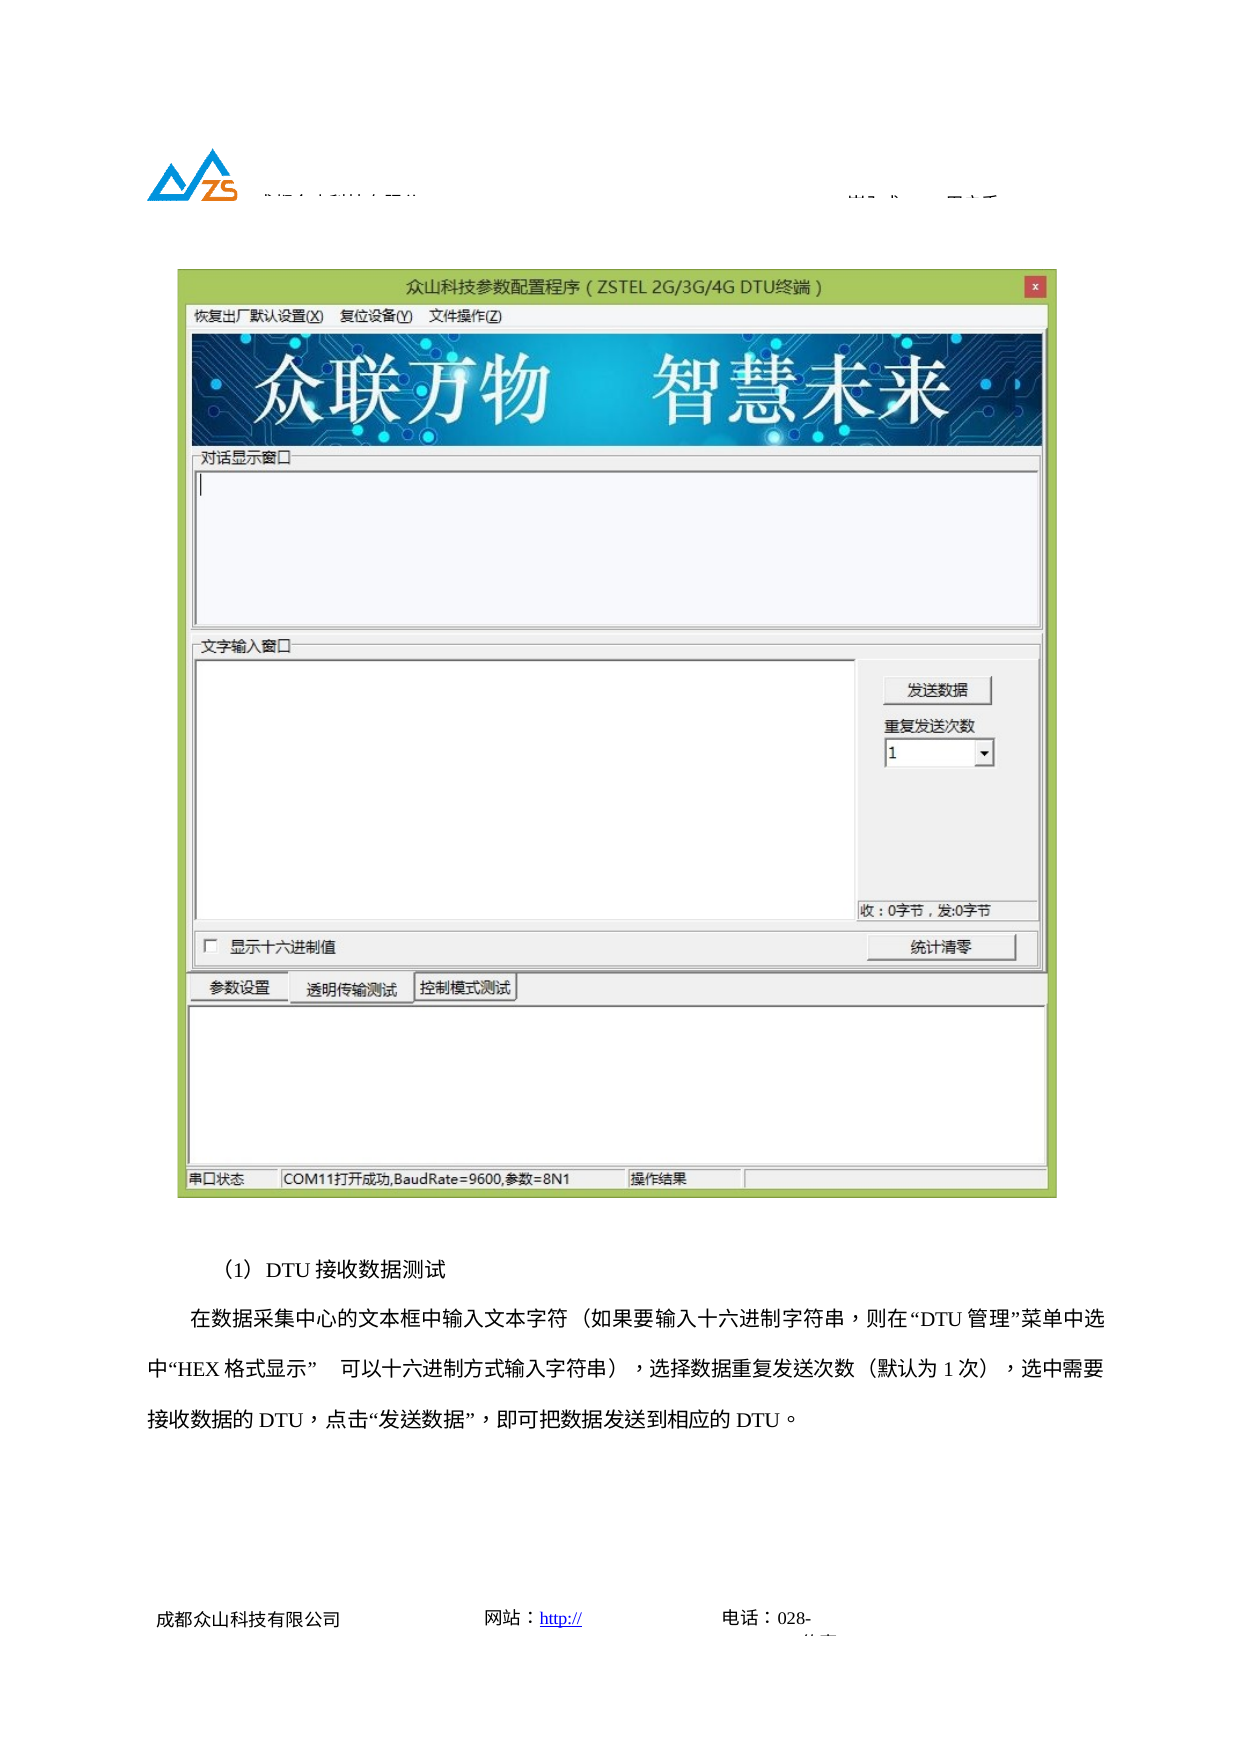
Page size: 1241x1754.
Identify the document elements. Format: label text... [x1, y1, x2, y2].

text （1）DTU接收数据测试 [211, 1255, 1138, 1283]
picture [161, 178, 185, 193]
picture [190, 148, 238, 201]
picture [147, 148, 211, 198]
text 在数据采集中心的文本框中输入文本字符（如果要输入十六进制字符串，则在“DTU管理”菜单中选 中“HEX格式显示” 可以十六进制方式输入字符串），选择数据重复发送次数（默认为1次），选中需要接收数据的DTU，点击“发送数据”，即可把数据发送到相应的DTU。 [147, 1304, 1105, 1433]
picture [177, 269, 1057, 1198]
